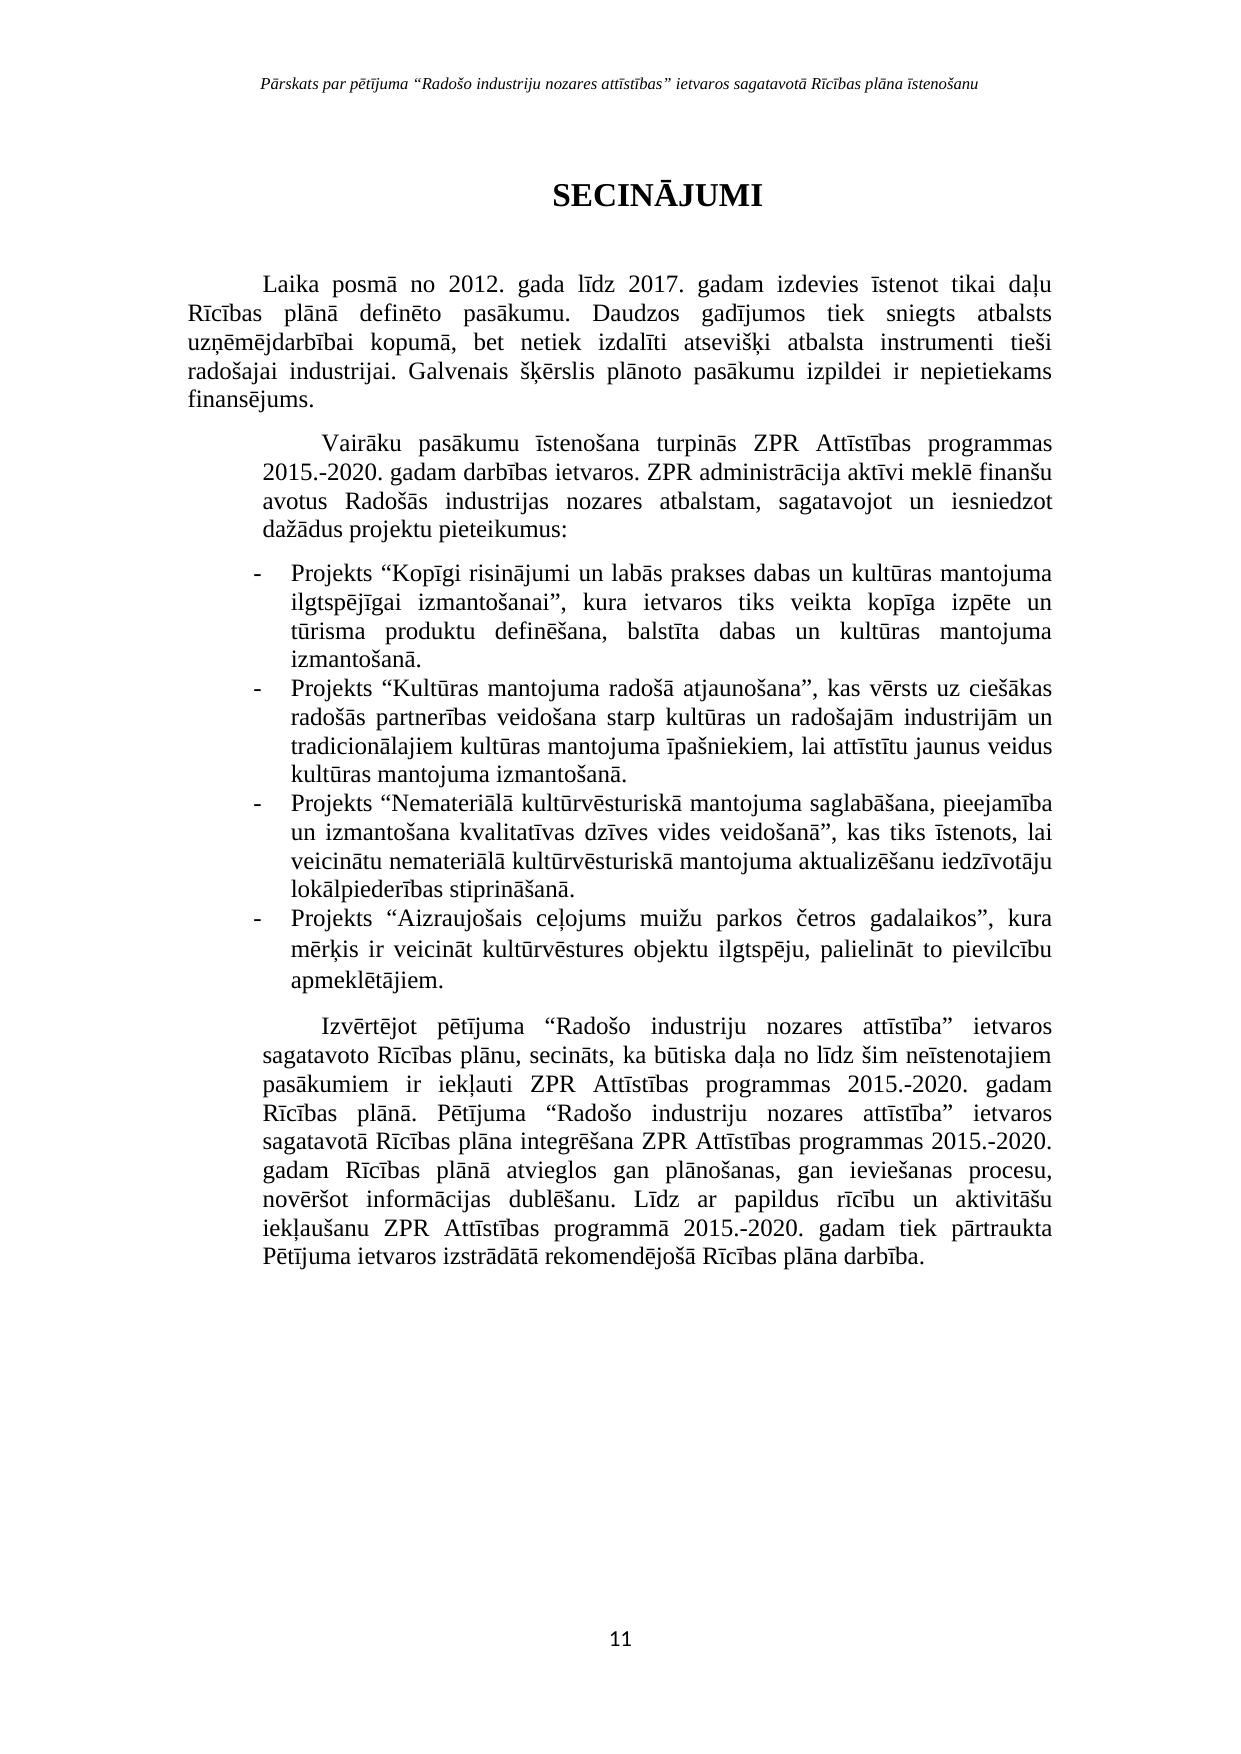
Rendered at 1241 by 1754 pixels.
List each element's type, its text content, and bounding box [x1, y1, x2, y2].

text Laika posmā no 2012. gada līdz 2017. gadam izdevies īstenot tikai daļu Rīcības plānā definēto pasākumu. Daudzos gadījumos tiek sniegts atbalsts uzņēmējdarbībai kopumā, bet netiek izdalīti atsevišķi atbalsta instrumenti tieši radošajai industrijai. Galvenais šķērslis plānoto pasākumu izpildei ir nepietiekams finansējums. [187, 269, 1053, 413]
text Vairāku pasākumu īstenošana turpinās ZPR Attīstības programmas 2015.-2020. gadam darbības ietvaros. ZPR administrācija aktīvi meklē finanšu avotus Radošās industrijas nozares atbalstam, sagatavojot un iesniedzot dažādus projektu pieteikumus: [262, 428, 1053, 543]
list Projekts “Aizraujošais ceļojums muižu parkos četros gadalaikos”, kura mērķis ir veicināt kultūrvēstures objektu ilgtspēju, palielināt to pievilcību apmeklētājiem. [253, 903, 1053, 994]
list Projekts “Kopīgi risinājumi un labās prakses dabas un kultūras mantojuma ilgtspējīgai izmantošanai”, kura ietvaros tiks veikta kopīga izpēte un tūrisma produktu definēšana, balstīta dabas un kultūras mantojuma izmantošanā. [253, 558, 1053, 673]
text Izvērtējot pētījuma “Radošo industriju nozares attīstība” ietvaros sagatavoto Rīcības plānu, secināts, ka būtiska daļa no līdz šim neīstenotajiem pasākumiem ir iekļauti ZPR Attīstības programmas 2015.-2020. gadam Rīcības plānā. Pētījuma “Radošo industriju nozares attīstība” ietvaros sagatavotā Rīcības plāna integrēšana ZPR Attīstības programmas 2015.-2020. gadam Rīcības plānā atvieglos gan plānošanas, gan ieviešanas procesu, novēršot informācijas dublēšanu. Līdz ar papildus rīcību un aktivitāšu iekļaušanu ZPR Attīstības programmā 2015.-2020. gadam tiek pārtraukta Pētījuma ietvaros izstrādātā rekomendējošā Rīcības plāna darbība. [262, 1011, 1053, 1270]
subtitle Secinājumi [262, 175, 1053, 213]
list Projekts “Nemateriālā kultūrvēsturiskā mantojuma saglabāšana, pieejamība un izmantošana kvalitatīvas dzīves vides veidošanā”, kas tiks īstenots, lai veicinātu nemateriālā kultūrvēsturiskā mantojuma aktualizēšanu iedzīvotāju lokālpiederības stiprināšanā. [253, 788, 1053, 903]
list Projekts “Kultūras mantojuma radošā atjaunošana”, kas vērsts uz ciešākas radošās partnerības veidošana starp kultūras un radošajām industrijām un tradicionālajiem kultūras mantojuma īpašniekiem, lai attīstītu jaunus veidus kultūras mantojuma izmantošanā. [253, 673, 1053, 788]
